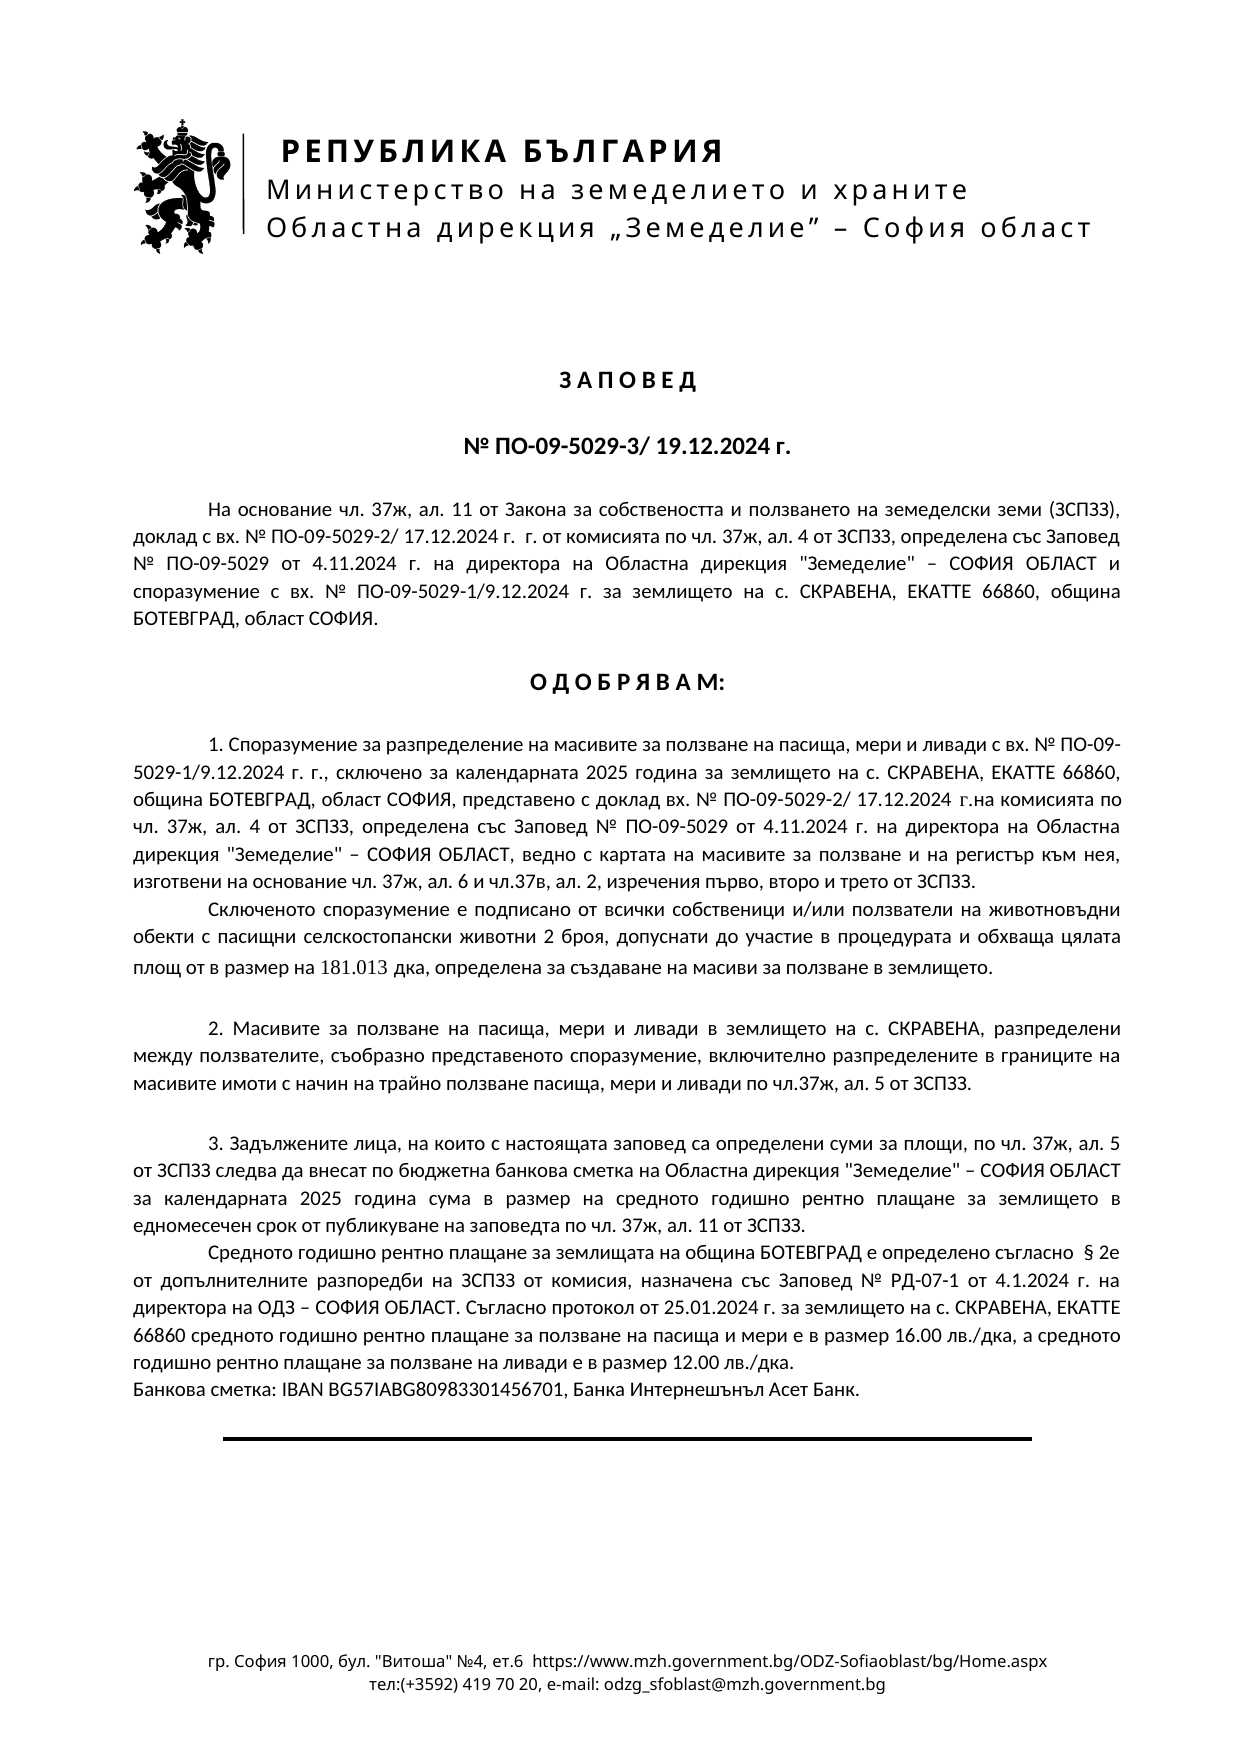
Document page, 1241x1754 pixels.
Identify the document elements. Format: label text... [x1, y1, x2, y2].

text 3. Задължените лица, на които с настоящата заповед са определени суми за площи, по чл. 37ж, ал. 5 от ЗСПЗЗ следва да внесат по бюджетна банкова сметка на Областна дирекция "Земеделие" – СОФИЯ ОБЛАСТ за календарната 2025 година сума в размер на средното годишно рентно плащане за землището в едномесечен срок от публикуване на заповедта по чл. 37ж, ал. 11 от ЗСПЗЗ. [133, 1130, 1122, 1238]
text 2. Масивите за ползване на пасища, мери и ливади в землището на с. СКРАВЕНА, разпределени между ползвателите, съобразно представеното споразумение, включително разпределените в границите на масивите имоти с начин на трайно ползване пасища, мери и ливади по чл.37ж, ал. 5 от ЗСПЗЗ. [133, 1015, 1122, 1095]
text 1. Споразумение за разпределение на масивите за ползване на пасища, мери и ливади с вх. № ПО-09-5029-1/9.12.2024 г. г., сключено за календарната 2025 година за землището на с. СКРАВЕНА, ЕКАТТЕ 66860, община БОТЕВГРАД, област СОФИЯ, представено с доклад вх. № ПО-09-5029-2/ 17.12.2024 г.на комисията по чл. 37ж, ал. 4 от ЗСПЗЗ, определена със Заповед № ПО-09-5029 от 4.11.2024 г. на директора на Областна дирекция "Земеделие" – СОФИЯ ОБЛАСТ, ведно с картата на масивите за ползване и на регистър към нея, изготвени на основание чл. 37ж, ал. 6 и чл.37в, ал. 2, изречения първо, второ и трето от ЗСПЗЗ. [133, 731, 1122, 894]
text Средното годишно рентно плащане за землищата на община БОТЕВГРАД е определено съгласно § 2е от допълнителните разпоредби на ЗСПЗЗ от комисия, назначена със Заповед № РД-07-1 от 4.1.2024 г. на директора на ОДЗ – СОФИЯ ОБЛАСТ. Съгласно протокол от 25.01.2024 г. за землището на с. СКРАВЕНА, ЕКАТТЕ 66860 средното годишно рентно плащане за ползване на пасища и мери е в размер 16.00 лв./дка, а средното годишно рентно плащане за ползване на ливади е в размер 12.00 лв./дка. [133, 1239, 1122, 1374]
text Банкова сметка: IBAN BG57IABG80983301456701, Банка Интернешънъл Асет Банк. [133, 1377, 1122, 1402]
text На основание чл. 37ж, ал. 11 от Закона за собствеността и ползването на земеделски земи (ЗСПЗЗ), доклад с вх. № ПО-09-5029-2/ 17.12.2024 г. г. от комисията по чл. 37ж, ал. 4 от ЗСПЗЗ, определена със Заповед № ПО-09-5029 от 4.11.2024 г. на директора на Областна дирекция "Земеделие" – СОФИЯ ОБЛАСТ и споразумение с вх. № ПО-09-5029-1/9.12.2024 г. за землището на с. СКРАВЕНА, ЕКАТТЕ 66860, община БОТЕВГРАД, област СОФИЯ. [133, 496, 1122, 631]
text Сключеното споразумение е подписано от всички собственици и/или ползватели на животновъдни обекти с пасищни селскостопански животни 2 броя, допуснати до участие в процедурата и обхваща цялата площ от в размер на 181.013 дка, определена за създаване на масиви за ползване в землището. [133, 896, 1122, 980]
text О Д О Б Р Я В А М: [133, 666, 1122, 696]
text З А П О В Е Д [133, 364, 1122, 394]
text № ПО-09-5029-3/ 19.12.2024 г. [133, 430, 1122, 460]
